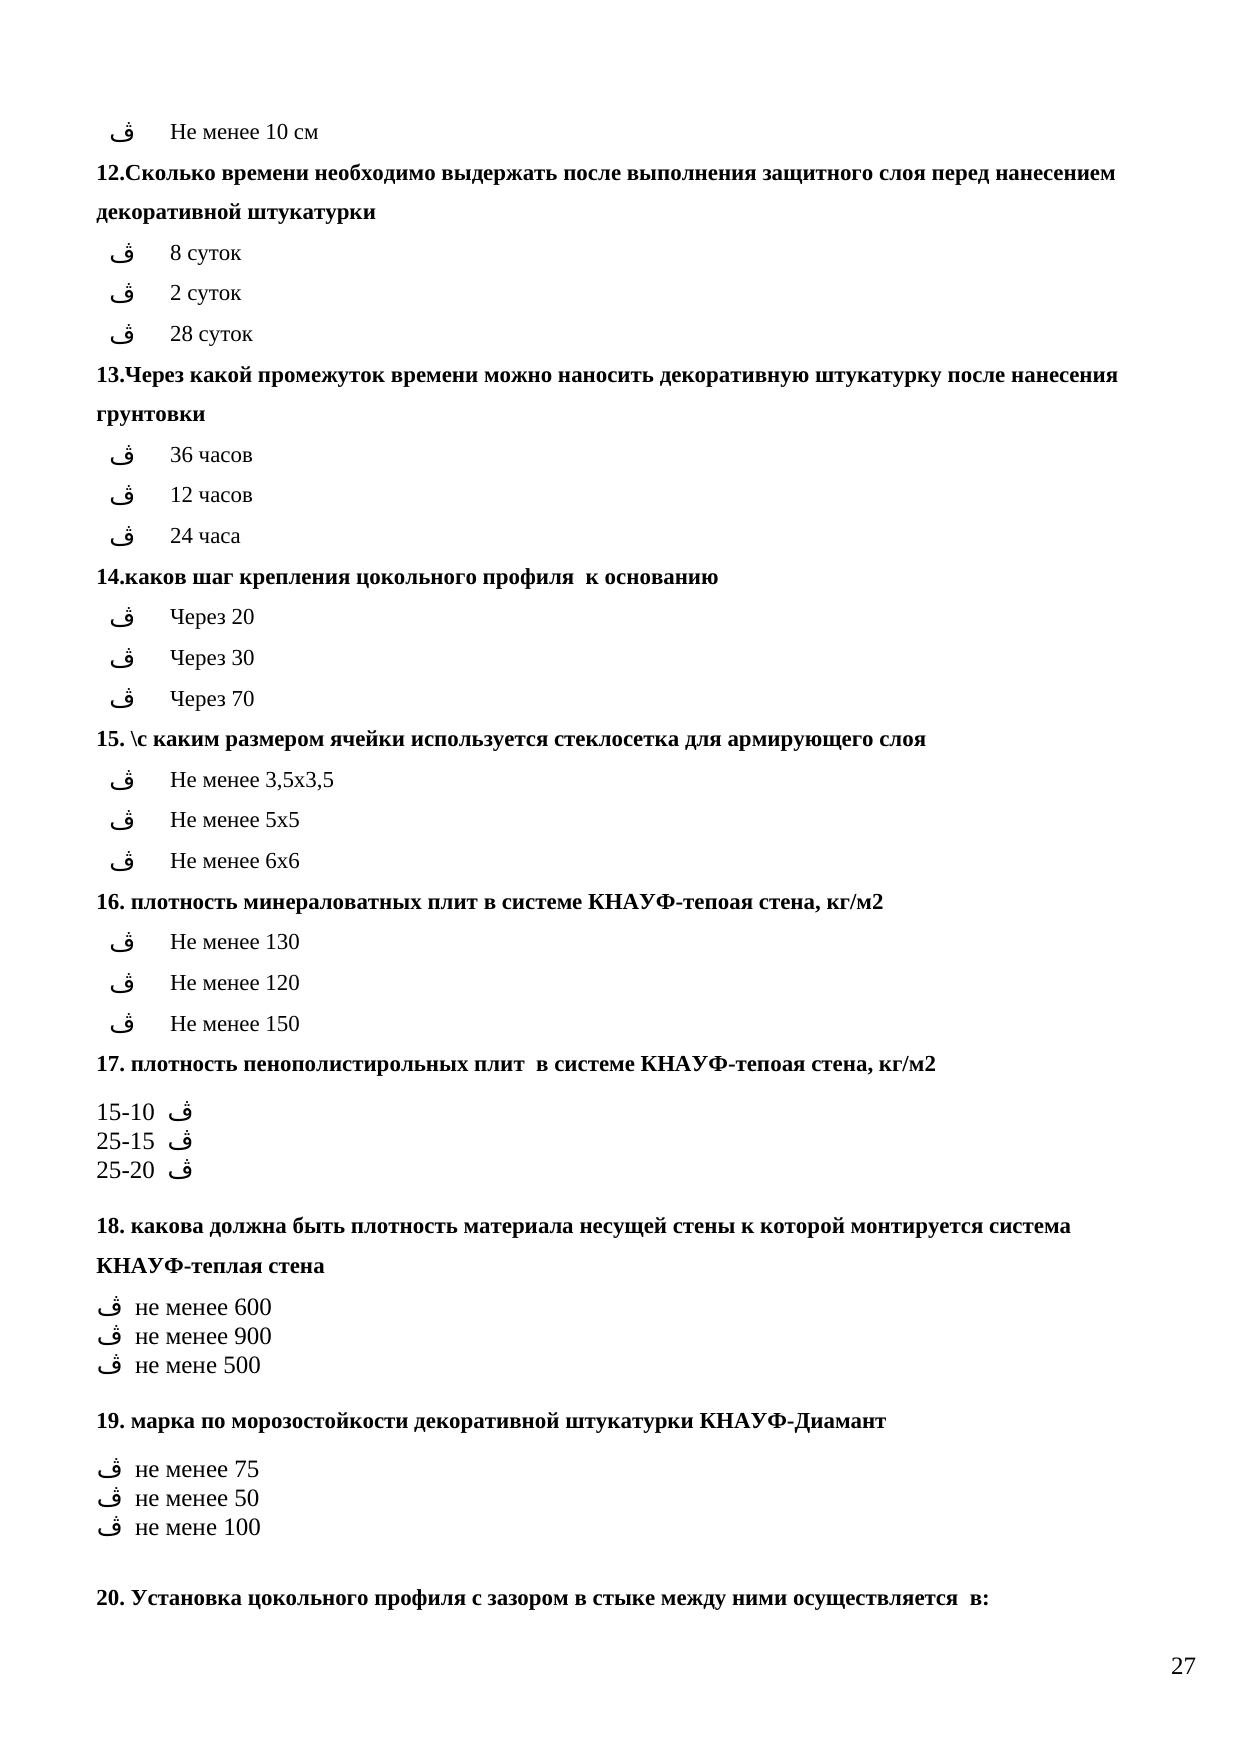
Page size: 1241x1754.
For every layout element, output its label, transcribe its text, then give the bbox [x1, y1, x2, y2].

table_cell Не менее 6x6 [159, 847, 1170, 888]
table_cell 15. \с каким размером ячейки используется стеклосетка для армирующего слоя [85, 725, 1170, 766]
table_cell ڤ [85, 685, 159, 725]
table_cell ڤ [85, 320, 159, 361]
table_cell Не менее [159, 118, 1170, 159]
table_cell Не менее 120 [159, 969, 1170, 1009]
table_cell 14.каков шаг крепления цокольного профиля к основанию [85, 563, 1170, 603]
table_cell 20. Установка цокольного профиля с зазором в стыке между ними осуществляется в: [85, 1541, 1170, 1624]
table_cell ڤ [85, 441, 159, 481]
table_cell Не менее 5x5 [159, 806, 1170, 847]
table_cell ڤ [85, 766, 159, 806]
table_header 18. какова должна быть плотность материала несущей стены к которой монтируется система КНАУФ-теплая стена [85, 1212, 1170, 1292]
table_cell Не менее 130 [159, 928, 1170, 969]
table_cell ڤ не менее 50 [85, 1483, 1097, 1512]
table_cell 17. плотность пенополистирольных плит в системе КНАУФ-тепоая стена, кг/м2 [85, 1050, 1170, 1097]
table_cell ڤ не менее 75 [85, 1454, 1097, 1483]
table_cell ڤ [85, 928, 159, 969]
table_cell Не менее 3,5x3,5 [159, 766, 1170, 806]
table_cell 12.Сколько времени необходимо выдержать после выполнения защитного слоя перед нанесением декоративной штукатурки [85, 159, 1170, 239]
table_cell 16. плотность минераловатных плит в системе КНАУФ-тепоая стена, кг/м2 [85, 888, 1170, 928]
table_cell ڤ [85, 644, 159, 684]
table_cell Не менее 150 [159, 1010, 1170, 1050]
table_cell 28 суток [159, 320, 1170, 361]
table_cell 13.Через какой промежуток времени можно наносить декоративную штукатурку после нанесения грунтовки [85, 361, 1170, 441]
table_cell ڤ 20-25 [85, 1155, 1097, 1183]
table_cell 24 часа [159, 522, 1170, 563]
table_cell 36 часов [159, 441, 1170, 481]
table_cell ڤ 10-15 [85, 1097, 1097, 1126]
table_cell Через 30 [159, 644, 1170, 684]
table_cell 2 суток [159, 280, 1170, 320]
table_cell ڤ не менее 900 [85, 1321, 1097, 1350]
table_cell ڤ [85, 118, 159, 159]
table_cell ڤ не мене 100 [85, 1512, 1097, 1541]
table_cell ڤ [85, 603, 159, 644]
table_cell ڤ [85, 280, 159, 320]
table_cell Через 20 [159, 603, 1170, 644]
table_cell ڤ [85, 522, 159, 563]
table_cell 8 суток [159, 239, 1170, 279]
table_cell ڤ [85, 481, 159, 522]
table_cell ڤ не мене 500 [85, 1350, 1097, 1378]
table_cell ڤ не менее 600 [85, 1292, 1097, 1321]
table_cell ڤ 15-25 [85, 1126, 1097, 1155]
table_cell ڤ [85, 969, 159, 1009]
table_cell 12 часов [159, 481, 1170, 522]
table_cell ڤ [85, 847, 159, 888]
table_cell ڤ [85, 239, 159, 279]
table_cell ڤ [85, 806, 159, 847]
table_cell Через 70 [159, 685, 1170, 725]
table_header 19. марка по морозостойкости декоративной штукатурки КНАУФ-Диамант [85, 1407, 1170, 1454]
table_cell ڤ [85, 1010, 159, 1050]
